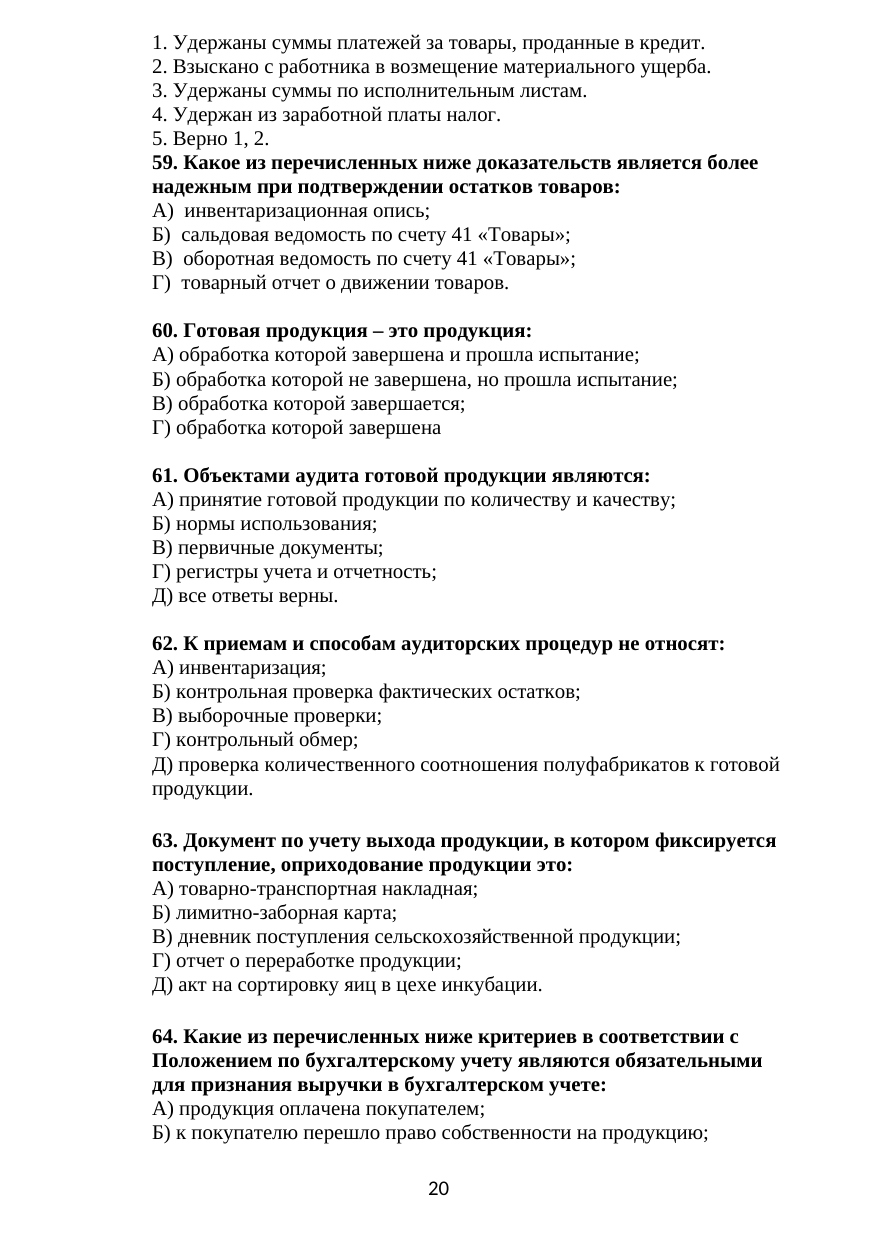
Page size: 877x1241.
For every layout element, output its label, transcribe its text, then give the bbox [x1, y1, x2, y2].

text 60. Готовая продукция – это продукция: А) обработка которой завершена и прошла испытание; Б) обработка которой не завершена, но прошла испытание; В) обработка которой завершается; Г) обработка которой завершена [152, 318, 800, 439]
text 59. Какое из перечисленных ниже доказательств является более надежным при подтверждении остатков товаров: [152, 150, 800, 198]
text 61. Объектами аудита готовой продукции являются: А) принятие готовой продукции по количеству и качеству; Б) нормы использования; В) первичные документы; Г) регистры учета и отчетность; Д) все ответы верны. [152, 463, 800, 607]
text 62. К приемам и способам аудиторских процедур не относят: А) инвентаризация; Б) контрольная проверка фактических остатков; В) выборочные проверки; Г) контрольный обмер; Д) проверка количественного соотношения полуфабрикатов к готовой продукции. [152, 631, 800, 828]
text Г) товарный отчет о движении товаров. [152, 270, 800, 294]
text Б) сальдовая ведомость по счету 41 «Товары»; [152, 222, 800, 246]
text 2. Взыскано с работника в возмещение материального ущерба. [152, 54, 800, 78]
text 63. Документ по учету выхода продукции, в котором фиксируется поступление, оприходование продукции это: А) товарно-транспортная накладная; Б) лимитно-заборная карта; В) дневник поступления сельскохозяйственной продукции; Г) отчет о переработке продукции; Д) акт на сортировку яиц в цехе инкубации. [152, 828, 800, 1024]
text 5. Верно 1, 2. [152, 126, 800, 150]
text 4. Удержан из заработной платы налог. [152, 102, 800, 126]
text 1. Удержаны суммы платежей за товары, проданные в кредит. [152, 29, 800, 54]
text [152, 1024, 800, 1144]
text А) инвентаризационная опись; [152, 198, 800, 222]
text 3. Удержаны суммы по исполнительным листам. [152, 78, 800, 102]
text В) оборотная ведомость по счету 41 «Товары»; [152, 246, 800, 270]
